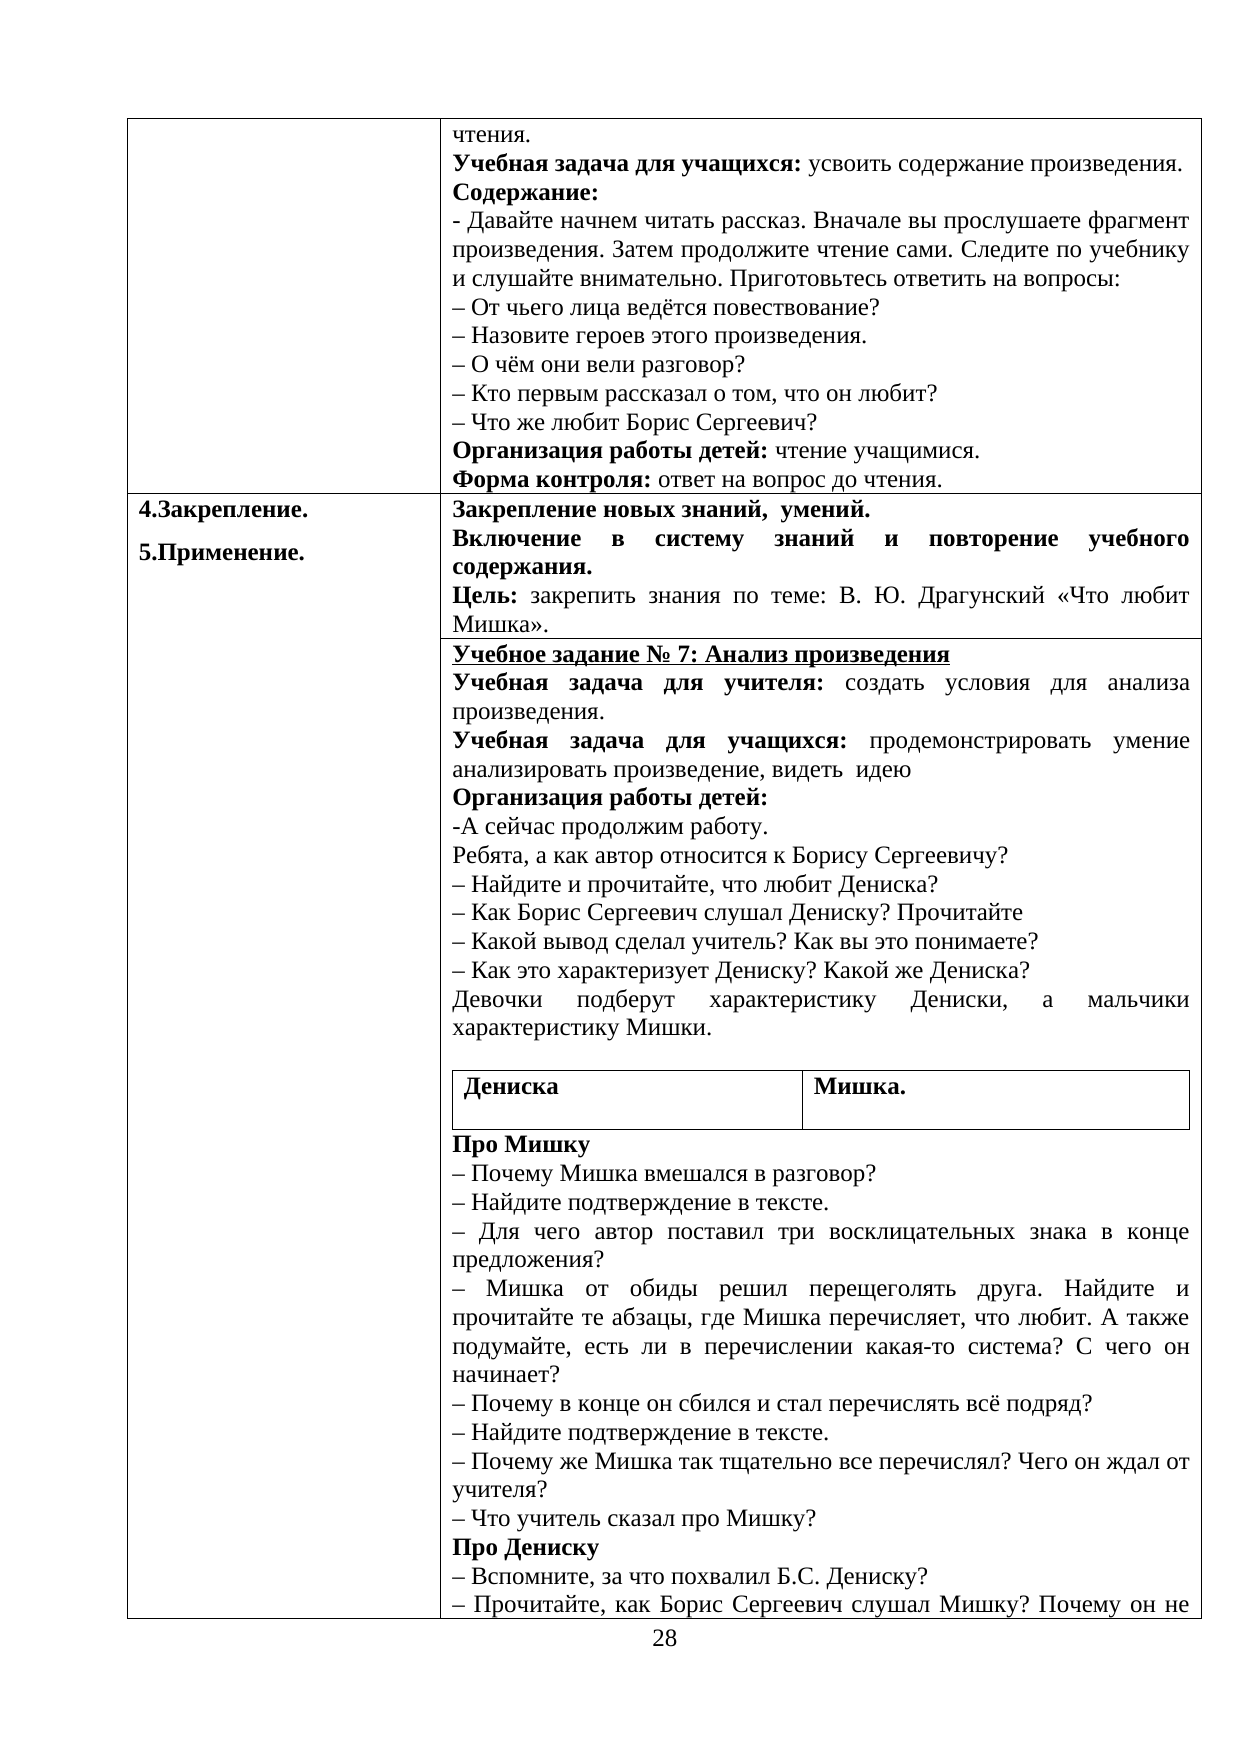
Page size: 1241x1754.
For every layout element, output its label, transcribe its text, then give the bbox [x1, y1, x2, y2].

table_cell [128, 119, 440, 493]
table_cell Закрепление новых знаний, умений. Включение в систему знаний и повторение учебного содержания. Цель: закрепить знания по теме: В. Ю. Драгунский «Что любит Мишка». [441, 494, 1201, 638]
table_cell 4.Закрепление. 5.Применение. [128, 494, 440, 1618]
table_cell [441, 119, 1201, 493]
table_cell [441, 639, 1201, 1618]
